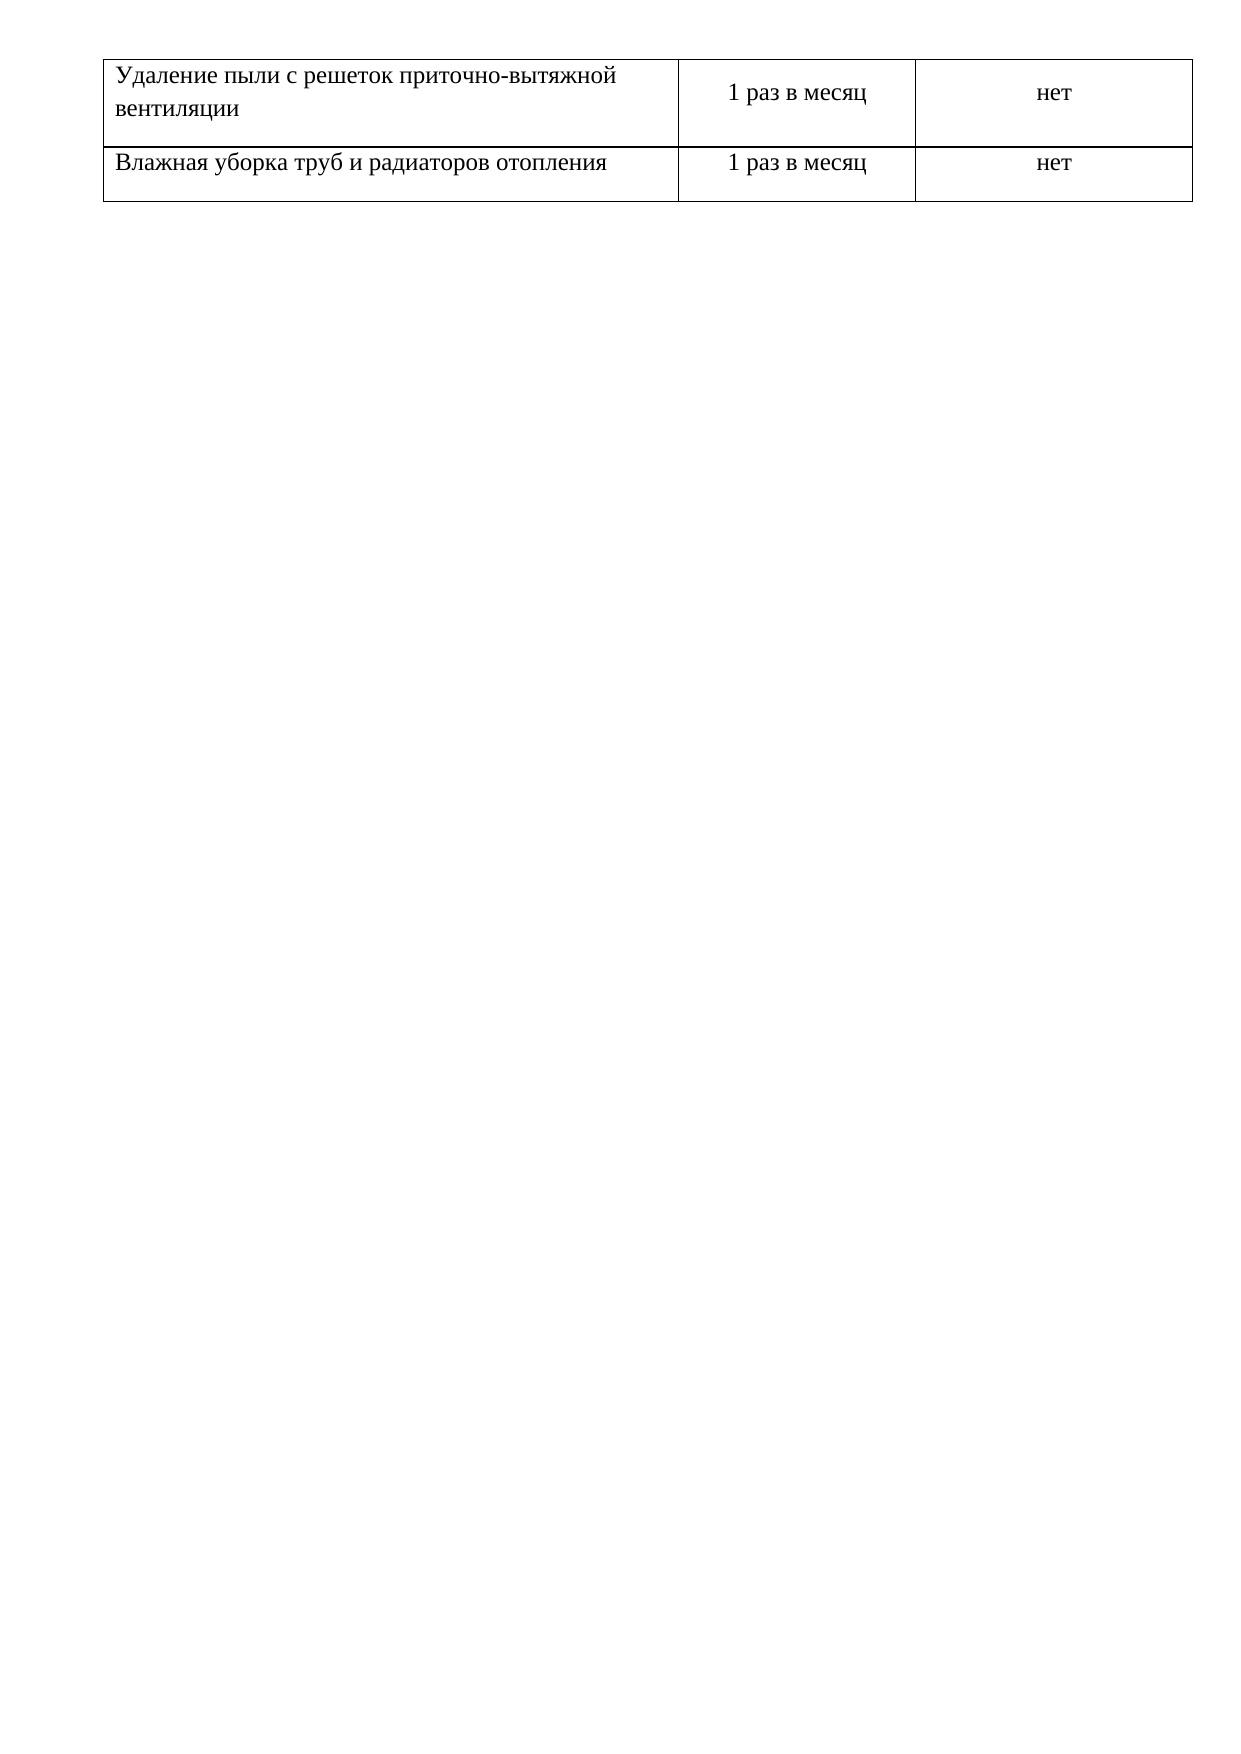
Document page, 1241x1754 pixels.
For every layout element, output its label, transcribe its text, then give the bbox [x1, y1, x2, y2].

table_cell Влажная уборка труб и радиаторов отопления [104, 148, 678, 201]
table_cell нет [916, 60, 1192, 146]
table_cell нет [916, 148, 1192, 201]
table_cell 1 раз в месяц [679, 60, 915, 146]
table_cell 1 раз в месяц [679, 148, 915, 201]
table_cell Удаление пыли с решеток приточно-вытяжной вентиляции [104, 60, 678, 146]
